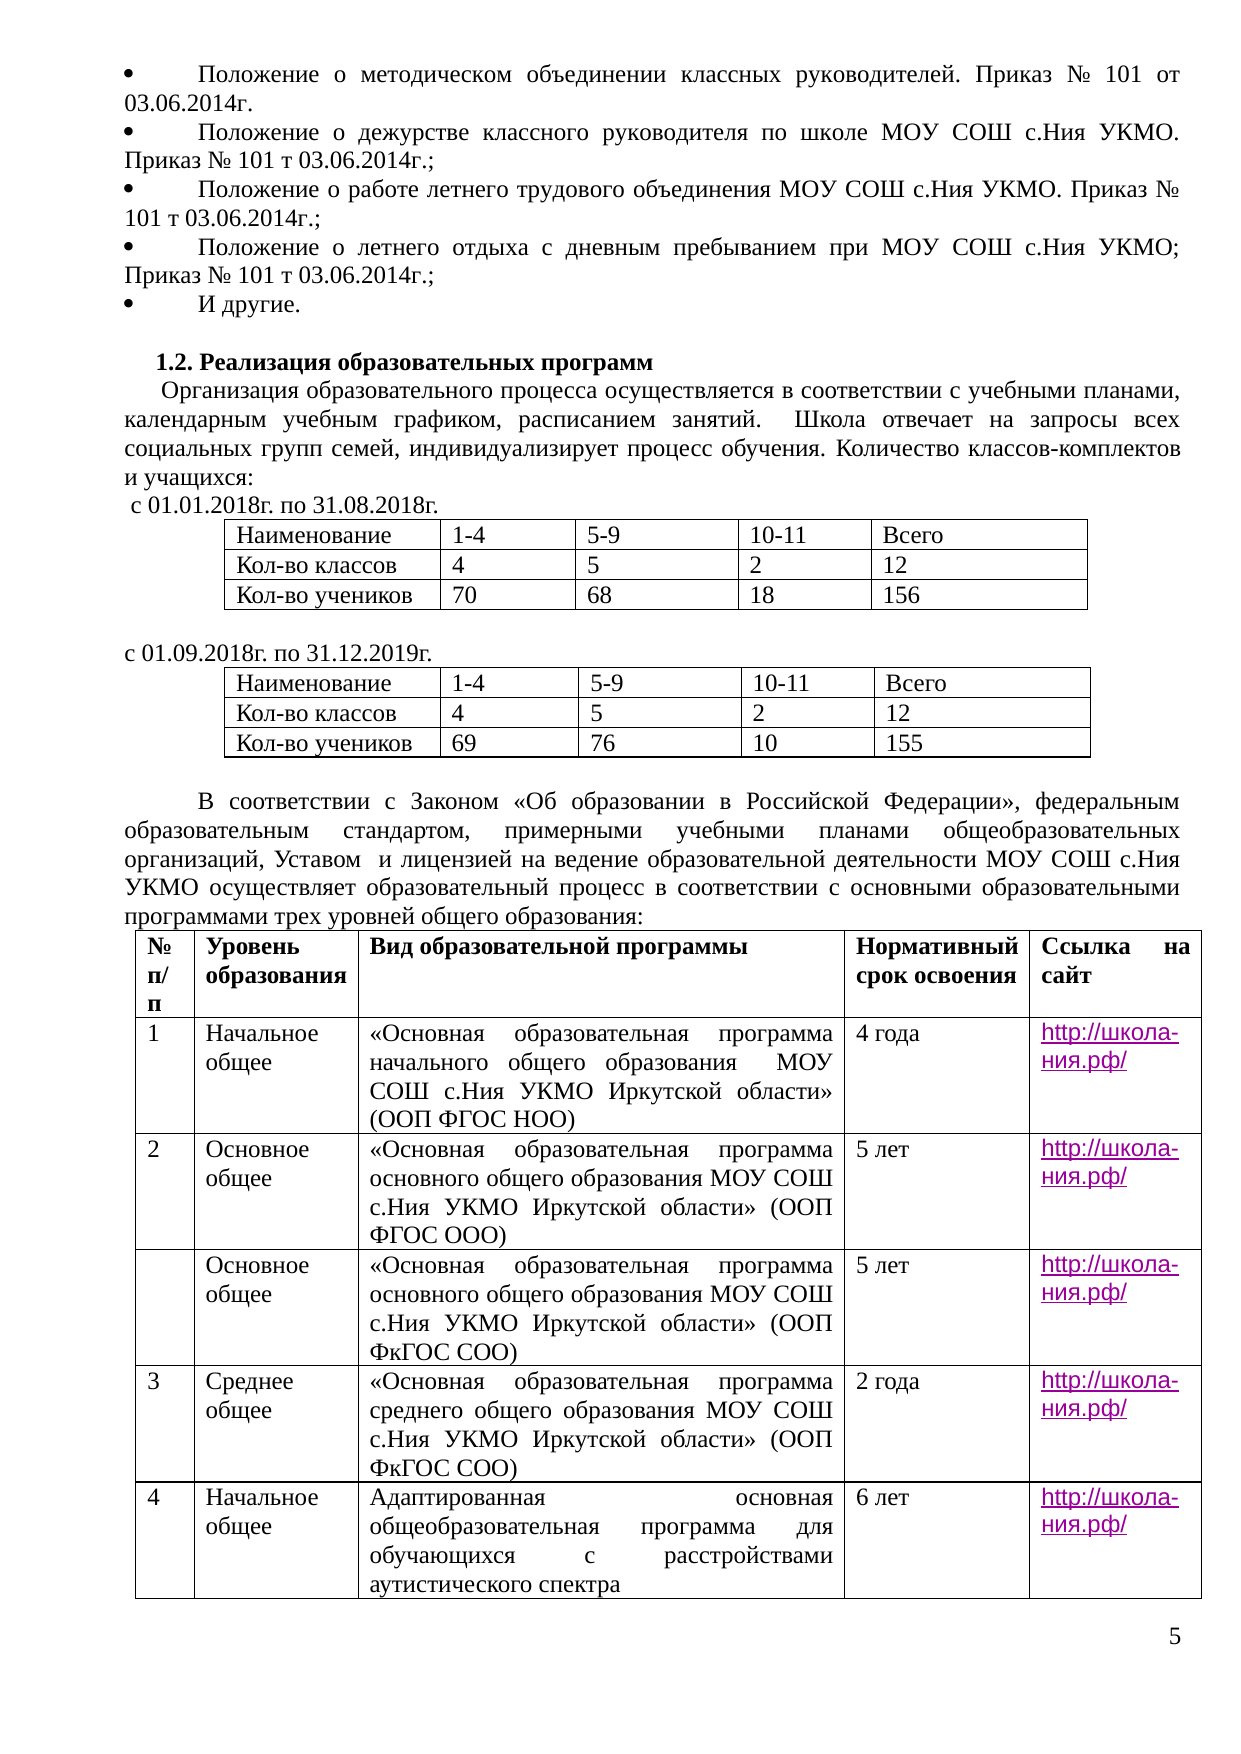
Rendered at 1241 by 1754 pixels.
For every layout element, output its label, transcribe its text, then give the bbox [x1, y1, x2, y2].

table_header № п/п [136, 931, 194, 1017]
table_header 10-11 [739, 520, 871, 549]
table_cell 5 лет [845, 1134, 1029, 1249]
table_cell 4 [441, 550, 575, 579]
table_cell «Основная образовательная программа основного общего образования МОУ СОШ с.Ния УКМО Иркутской области» (ООП ФкГОС СОО) [359, 1250, 844, 1365]
table_cell «Основная образовательная программа среднего общего образования МОУ СОШ с.Ния УКМО Иркутской области» (ООП ФкГОС СОО) [359, 1366, 844, 1481]
table_cell 6 лет [845, 1483, 1029, 1597]
table_cell 2 [136, 1134, 194, 1249]
table_cell 5 лет [845, 1250, 1029, 1365]
table_cell 4 [441, 698, 578, 727]
table_cell 2 [739, 550, 871, 579]
table_cell «Основная образовательная программа начального общего образования МОУ СОШ с.Ния УКМО Иркутской области» (ООП ФГОС НОО) [359, 1018, 844, 1133]
table_header 5-9 [579, 668, 741, 697]
list В соответствии с Законом «Об образовании в Российской Федерации», федеральным образовательным стандартом, примерными учебными планами общеобразовательных организаций, Уставом и лицензией на ведение образовательной деятельности МОУ СОШ с.Ния УКМО осуществляет образовательный процесс в соответствии с основными образовательными программами трех уровней общего образования: [124, 786, 1181, 930]
table_cell Среднее общее [195, 1366, 358, 1481]
table_header 1-4 [441, 520, 575, 549]
table_cell 2 [742, 698, 874, 727]
table_header Всего [875, 668, 1090, 697]
list И другие. [124, 289, 1181, 347]
table_cell Кол-во классов [225, 550, 440, 579]
table_header 1-4 [441, 668, 578, 697]
table_cell 5 [579, 698, 741, 727]
table_header Уровень образования [195, 931, 358, 1017]
text с 01.09.2018г. по 31.12.2019г. [124, 638, 1181, 667]
table_cell 155 [875, 728, 1090, 756]
table_cell Начальное общее [195, 1018, 358, 1133]
table_cell 12 [872, 550, 1087, 579]
table_cell 4 [136, 1483, 194, 1597]
table_cell 3 [136, 1366, 194, 1481]
list Организация образовательного процесса осуществляется в соответствии с учебными планами, календарным учебным графиком, расписанием занятий. Школа отвечает на запросы всех социальных групп семей, индивидуализирует процесс обучения. Количество классов-комплектов и учащихся: [124, 375, 1181, 490]
table_cell Кол-во учеников [225, 580, 440, 608]
list Положение о работе летнего трудового объединения МОУ СОШ с.Ния УКМО. Приказ № 101 т 03.06.2014г.; [124, 174, 1181, 232]
table_cell 70 [441, 580, 575, 608]
text с 01.01.2018г. по 31.08.2018г. [124, 490, 1181, 519]
table_cell Начальное общее [195, 1483, 358, 1597]
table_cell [1030, 1483, 1201, 1597]
list Положение о методическом объединении классных руководителей. Приказ № 101 от 03.06.2014г. [124, 59, 1181, 117]
text 1.2. Реализация образовательных программ [124, 347, 1181, 375]
table_header Вид образовательной программы [359, 931, 844, 1017]
table_header Нормативный срок освоения [845, 931, 1029, 1017]
table_cell [136, 1250, 194, 1365]
table_header Ссылка на сайт [1030, 931, 1201, 1017]
table_cell Основное общее [195, 1134, 358, 1249]
table_header Всего [872, 520, 1087, 549]
table_cell 5 [576, 550, 738, 579]
table_header Наименование [225, 520, 440, 549]
table_cell 4 года [845, 1018, 1029, 1133]
table_header 5-9 [576, 520, 738, 549]
table_cell 69 [441, 728, 578, 756]
table_cell http://школа-ния.рф/ [1030, 1134, 1201, 1249]
table_cell «Основная образовательная программа основного общего образования МОУ СОШ с.Ния УКМО Иркутской области» (ООП ФГОС ООО) [359, 1134, 844, 1249]
table_cell 156 [872, 580, 1087, 608]
table_cell http://школа-ния.рф/ [1030, 1366, 1201, 1481]
table_cell 12 [875, 698, 1090, 727]
table_header Наименование [225, 668, 440, 697]
table_cell 18 [739, 580, 871, 608]
table_cell 76 [579, 728, 741, 756]
table_cell http://школа-ния.рф/ [1030, 1250, 1201, 1365]
table_cell 1 [136, 1018, 194, 1133]
list Положение о летнего отдыха с дневным пребыванием при МОУ СОШ с.Ния УКМО; Приказ № 101 т 03.06.2014г.; [124, 232, 1181, 289]
table_cell Адаптированная основная общеобразовательная программа для обучающихся с расстройствами аутистического спектра [359, 1483, 844, 1597]
table_cell 10 [742, 728, 874, 756]
list Положение о дежурстве классного руководителя по школе МОУ СОШ с.Ния УКМО. Приказ № 101 т 03.06.2014г.; [124, 117, 1181, 174]
table_cell Кол-во учеников [225, 728, 440, 756]
table_header 10-11 [742, 668, 874, 697]
table_cell http://школа-ния.рф/ [1030, 1018, 1201, 1133]
table_cell 2 года [845, 1366, 1029, 1481]
table_cell 68 [576, 580, 738, 608]
table_cell Основное общее [195, 1250, 358, 1365]
table_cell Кол-во классов [225, 698, 440, 727]
